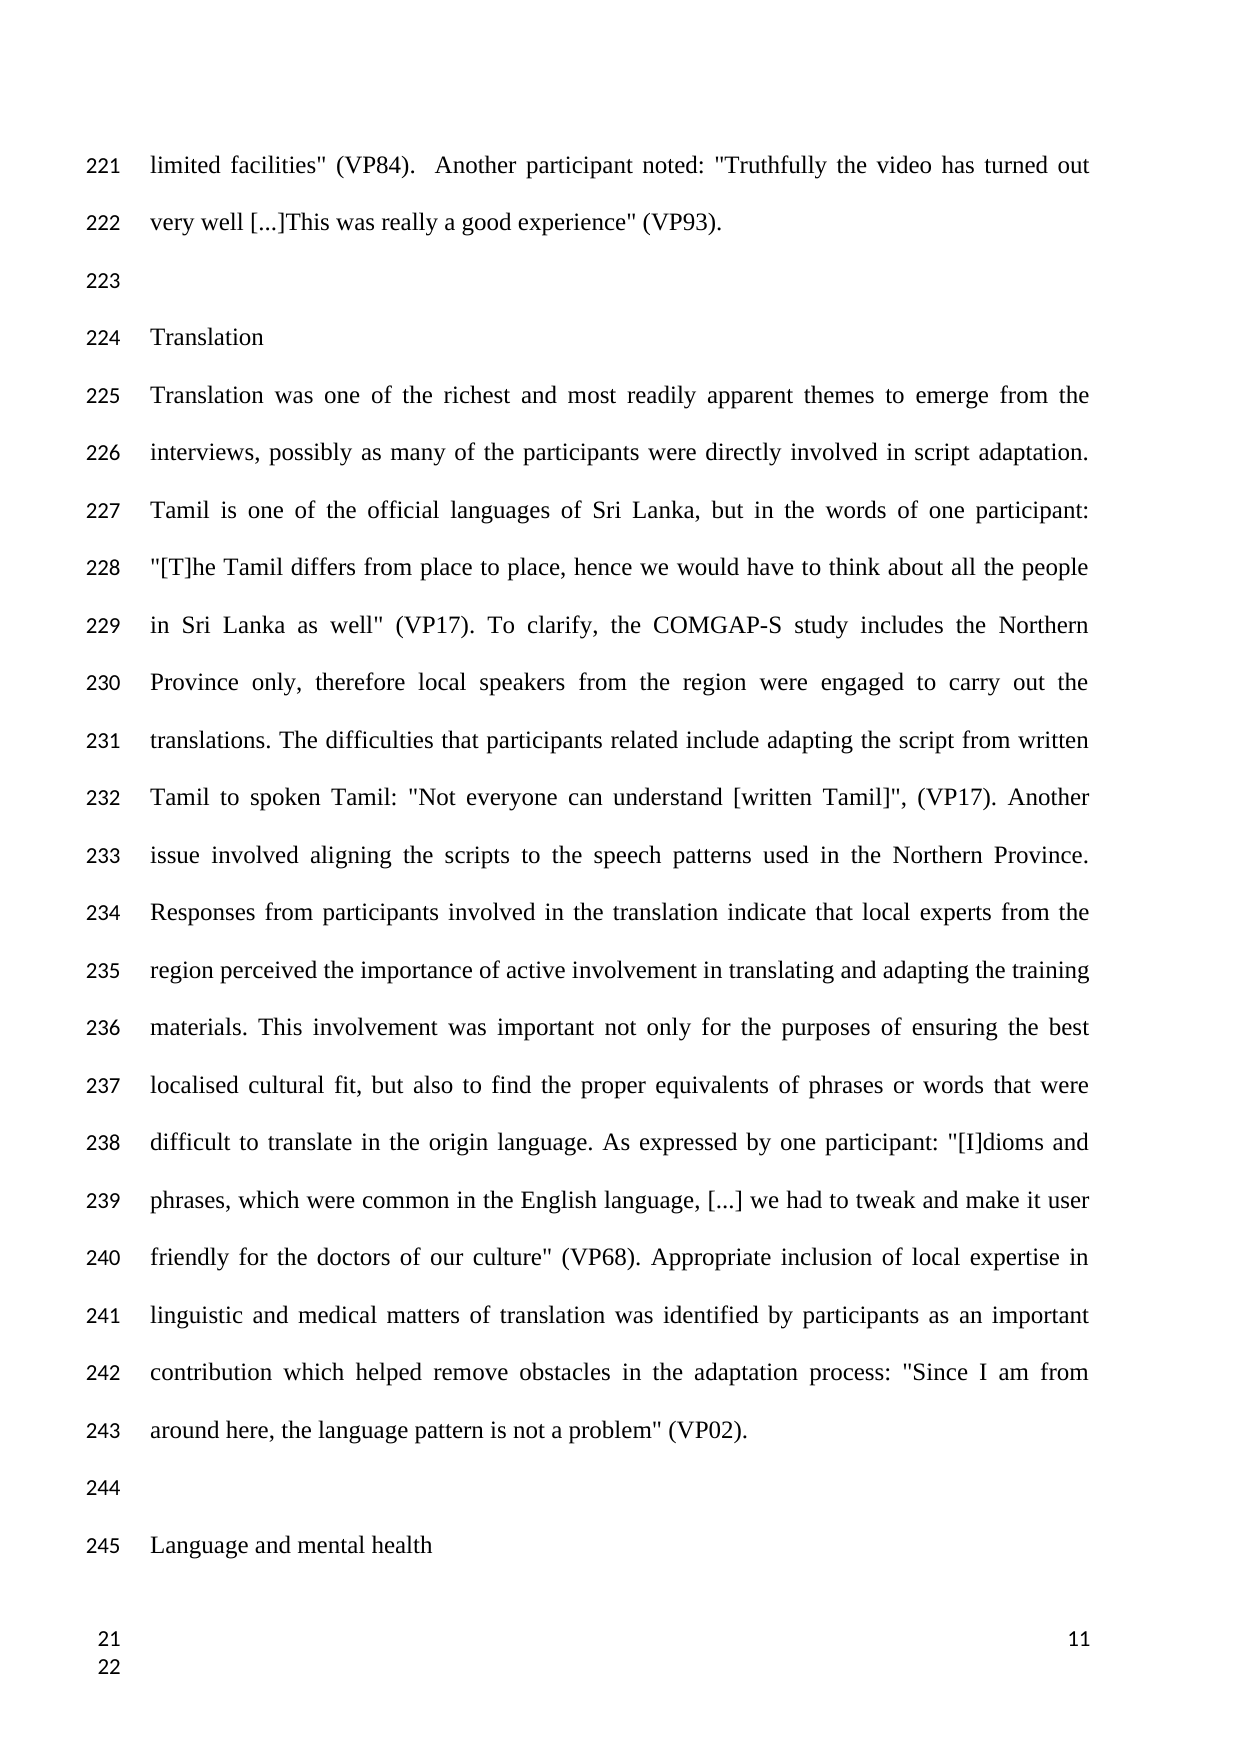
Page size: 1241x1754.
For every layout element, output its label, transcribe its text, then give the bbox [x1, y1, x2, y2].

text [150, 150, 1090, 236]
text Language and mental health [150, 1530, 1090, 1559]
text Translation was one of the richest and most readily apparent themes to emerge from the interviews, possibly as many of the participants were directly involved in script adaptation. Tamil is one of the official languages of Sri Lanka, but in the words of one participant: "[T]he Tamil differs from place to place, hence we would have to think about all the people in Sri Lanka as well" (VP17). To clarify, the COMGAP-S study includes the Northern Province only, therefore local speakers from the region were engaged to carry out the translations. The difficulties that participants related include adapting the script from written Tamil to spoken Tamil: "Not everyone can understand [written Tamil]", (VP17). Another issue involved aligning the scripts to the speech patterns used in the Northern Province. Responses from participants involved in the translation indicate that local experts from the region perceived the importance of active involvement in translating and adapting the training materials. This involvement was important not only for the purposes of ensuring the best localised cultural fit, but also to find the proper equivalents of phrases or words that were difficult to translate in the origin language. As expressed by one participant: "[I]dioms and phrases, which were common in the English language, [...] we had to tweak and make it user friendly for the doctors of our culture" (VP68). Appropriate inclusion of local expertise in linguistic and medical matters of translation was identified by participants as an important contribution which helped remove obstacles in the adaptation process: "Since I am from around here, the language pattern is not a problem" (VP02). [150, 380, 1090, 1444]
text Translation [150, 322, 1090, 351]
